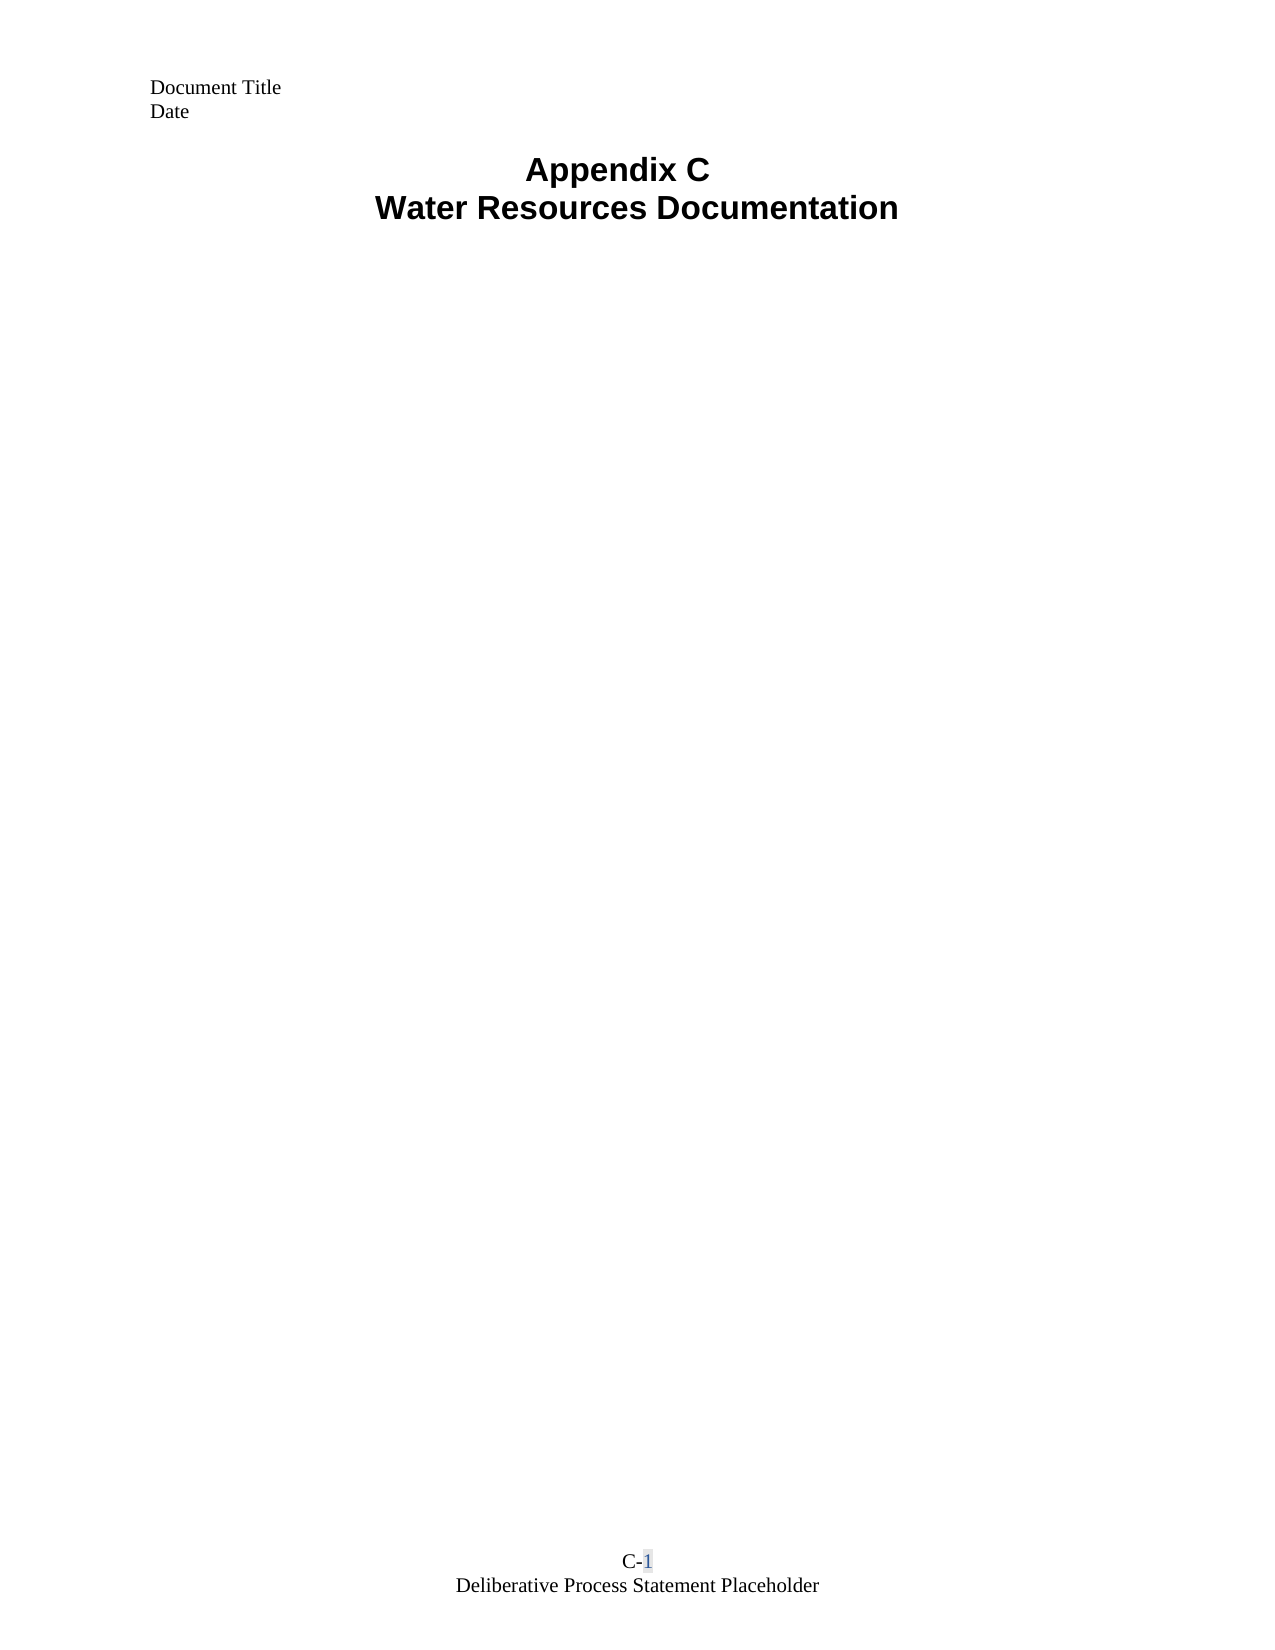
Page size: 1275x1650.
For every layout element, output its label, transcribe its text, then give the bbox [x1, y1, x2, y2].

title Appendix C Water Resources Documentation [150, 150, 1125, 227]
